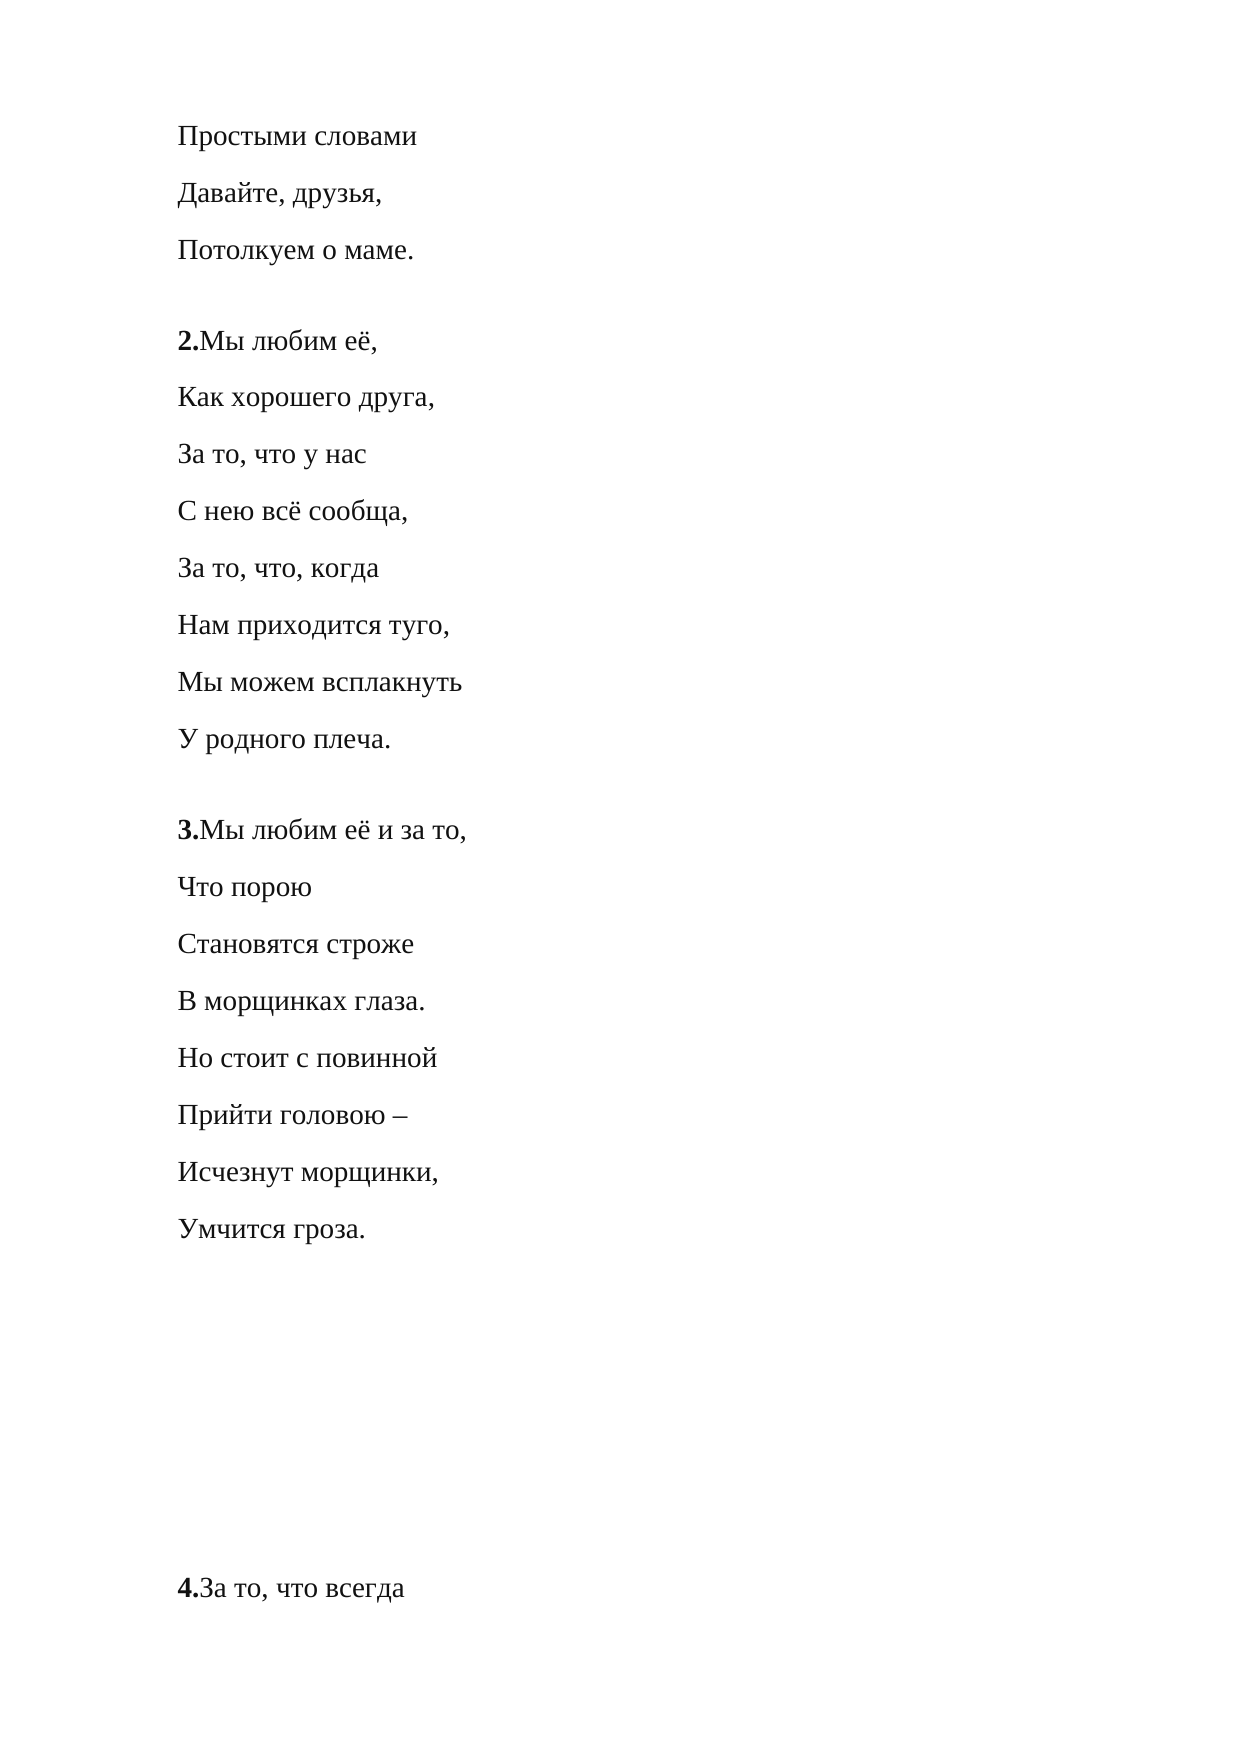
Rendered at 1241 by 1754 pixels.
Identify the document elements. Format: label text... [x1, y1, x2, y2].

text Но стоит с повинной [177, 1040, 1152, 1073]
text Потолкуем о маме. [177, 232, 1152, 266]
text 4.За то, что всегда [177, 1570, 1152, 1603]
text Нам приходится туго, [177, 607, 1152, 641]
text За то, что, когда [177, 551, 1152, 584]
text Как хорошего друга, [177, 379, 1152, 413]
text Исчезнут морщинки, [177, 1154, 1152, 1187]
text Становятся строже [177, 926, 1152, 959]
text 2.Мы любим её, [177, 323, 1152, 356]
text С нею всё сообща, [177, 493, 1152, 527]
text В морщинках глаза. [177, 983, 1152, 1016]
text Прийти головою – [177, 1097, 1152, 1130]
text 3.Мы любим её и за то, [177, 812, 1152, 846]
text Мы можем всплакнуть [177, 664, 1152, 698]
text Простыми словами [177, 118, 1152, 152]
text Умчится гроза. [177, 1211, 1152, 1244]
text Что порою [177, 869, 1152, 902]
text У родного плеча. [177, 721, 1152, 755]
text За то, что у нас [177, 437, 1152, 470]
text Давайте, друзья, [177, 175, 1152, 209]
